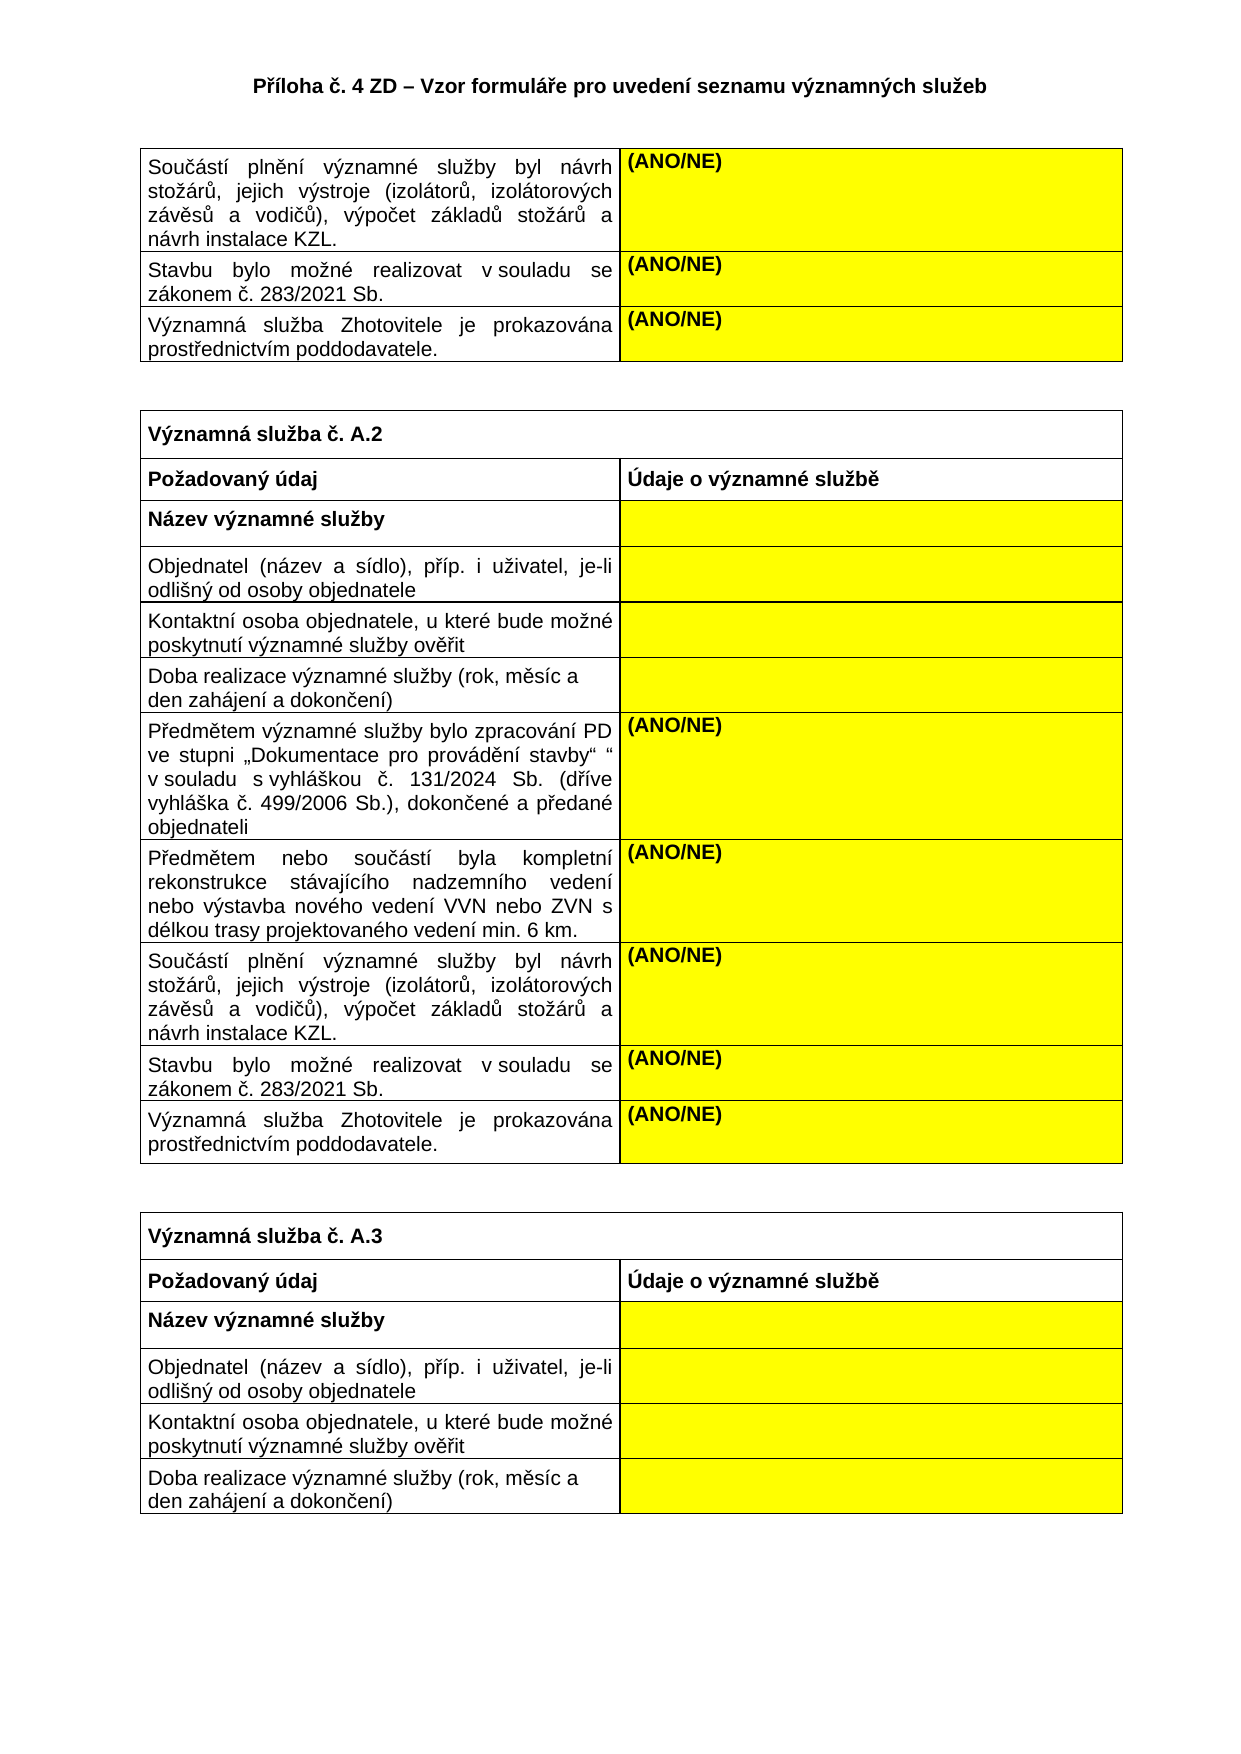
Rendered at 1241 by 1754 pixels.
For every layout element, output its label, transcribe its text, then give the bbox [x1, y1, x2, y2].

table_cell Kontaktní osoba objednatele, u které bude možné poskytnutí významné služby ověřit [141, 603, 619, 657]
table_cell Předmětem nebo součástí byla kompletní rekonstrukce stávajícího nadzemního vedení nebo výstavba nového vedení VVN nebo ZVN s délkou trasy projektovaného vedení min. 6 km. [141, 840, 619, 942]
table_cell Požadovaný údaj [141, 1260, 619, 1301]
table_cell [621, 658, 1122, 712]
table_cell Předmětem významné služby bylo zpracování PD ve stupni „Dokumentace pro provádění stavby“ “ v souladu s vyhláškou č. 131/2024 Sb. (dříve vyhláška č. 499/2006 Sb.), dokončené a předané objednateli [141, 713, 619, 839]
table_cell (ANO/NE) [621, 307, 1122, 361]
table_cell Údaje o významné službě [621, 1260, 1122, 1301]
table_cell (ANO/NE) [621, 1101, 1122, 1163]
table_cell [621, 603, 1122, 657]
table_cell Název významné služby [141, 1302, 619, 1348]
table_cell Doba realizace významné služby (rok, měsíc a den zahájení a dokončení) [141, 1459, 619, 1513]
table_cell (ANO/NE) [621, 840, 1122, 942]
table_header Významná služba č. A.3 [141, 1213, 1122, 1259]
table_cell Údaje o významné službě [621, 459, 1122, 499]
table_cell Součástí plnění významné služby byl návrh stožárů, jejich výstroje (izolátorů, izolátorových závěsů a vodičů), výpočet základů stožárů a návrh instalace KZL. [141, 149, 619, 251]
table_cell Objednatel (název a sídlo), příp. i uživatel, je-li odlišný od osoby objednatele [141, 547, 619, 601]
table_cell (ANO/NE) [621, 1046, 1122, 1100]
table_cell (ANO/NE) [621, 252, 1122, 306]
table_cell Kontaktní osoba objednatele, u které bude možné poskytnutí významné služby ověřit [141, 1404, 619, 1458]
table_cell (ANO/NE) [621, 713, 1122, 839]
table_cell Stavbu bylo možné realizovat v souladu se zákonem č. 283/2021 Sb. [141, 252, 619, 306]
table_cell Požadovaný údaj [141, 459, 619, 499]
table_cell [621, 1349, 1122, 1403]
table_cell [621, 547, 1122, 601]
table_header Významná služba č. A.2 [141, 411, 1122, 457]
table_cell Součástí plnění významné služby byl návrh stožárů, jejich výstroje (izolátorů, izolátorových závěsů a vodičů), výpočet základů stožárů a návrh instalace KZL. [141, 943, 619, 1045]
table_cell [621, 1302, 1122, 1348]
table_cell [621, 1404, 1122, 1458]
table_cell Stavbu bylo možné realizovat v souladu se zákonem č. 283/2021 Sb. [141, 1046, 619, 1100]
table_cell (ANO/NE) [621, 149, 1122, 251]
table_cell Objednatel (název a sídlo), příp. i uživatel, je-li odlišný od osoby objednatele [141, 1349, 619, 1403]
table_cell Významná služba Zhotovitele je prokazována prostřednictvím poddodavatele. [141, 307, 619, 361]
table_cell [621, 1459, 1122, 1513]
table_cell (ANO/NE) [621, 943, 1122, 1045]
table_cell Název významné služby [141, 501, 619, 546]
table_cell Doba realizace významné služby (rok, měsíc a den zahájení a dokončení) [141, 658, 619, 712]
table_cell [621, 501, 1122, 546]
table_cell Významná služba Zhotovitele je prokazována prostřednictvím poddodavatele. [141, 1101, 619, 1163]
